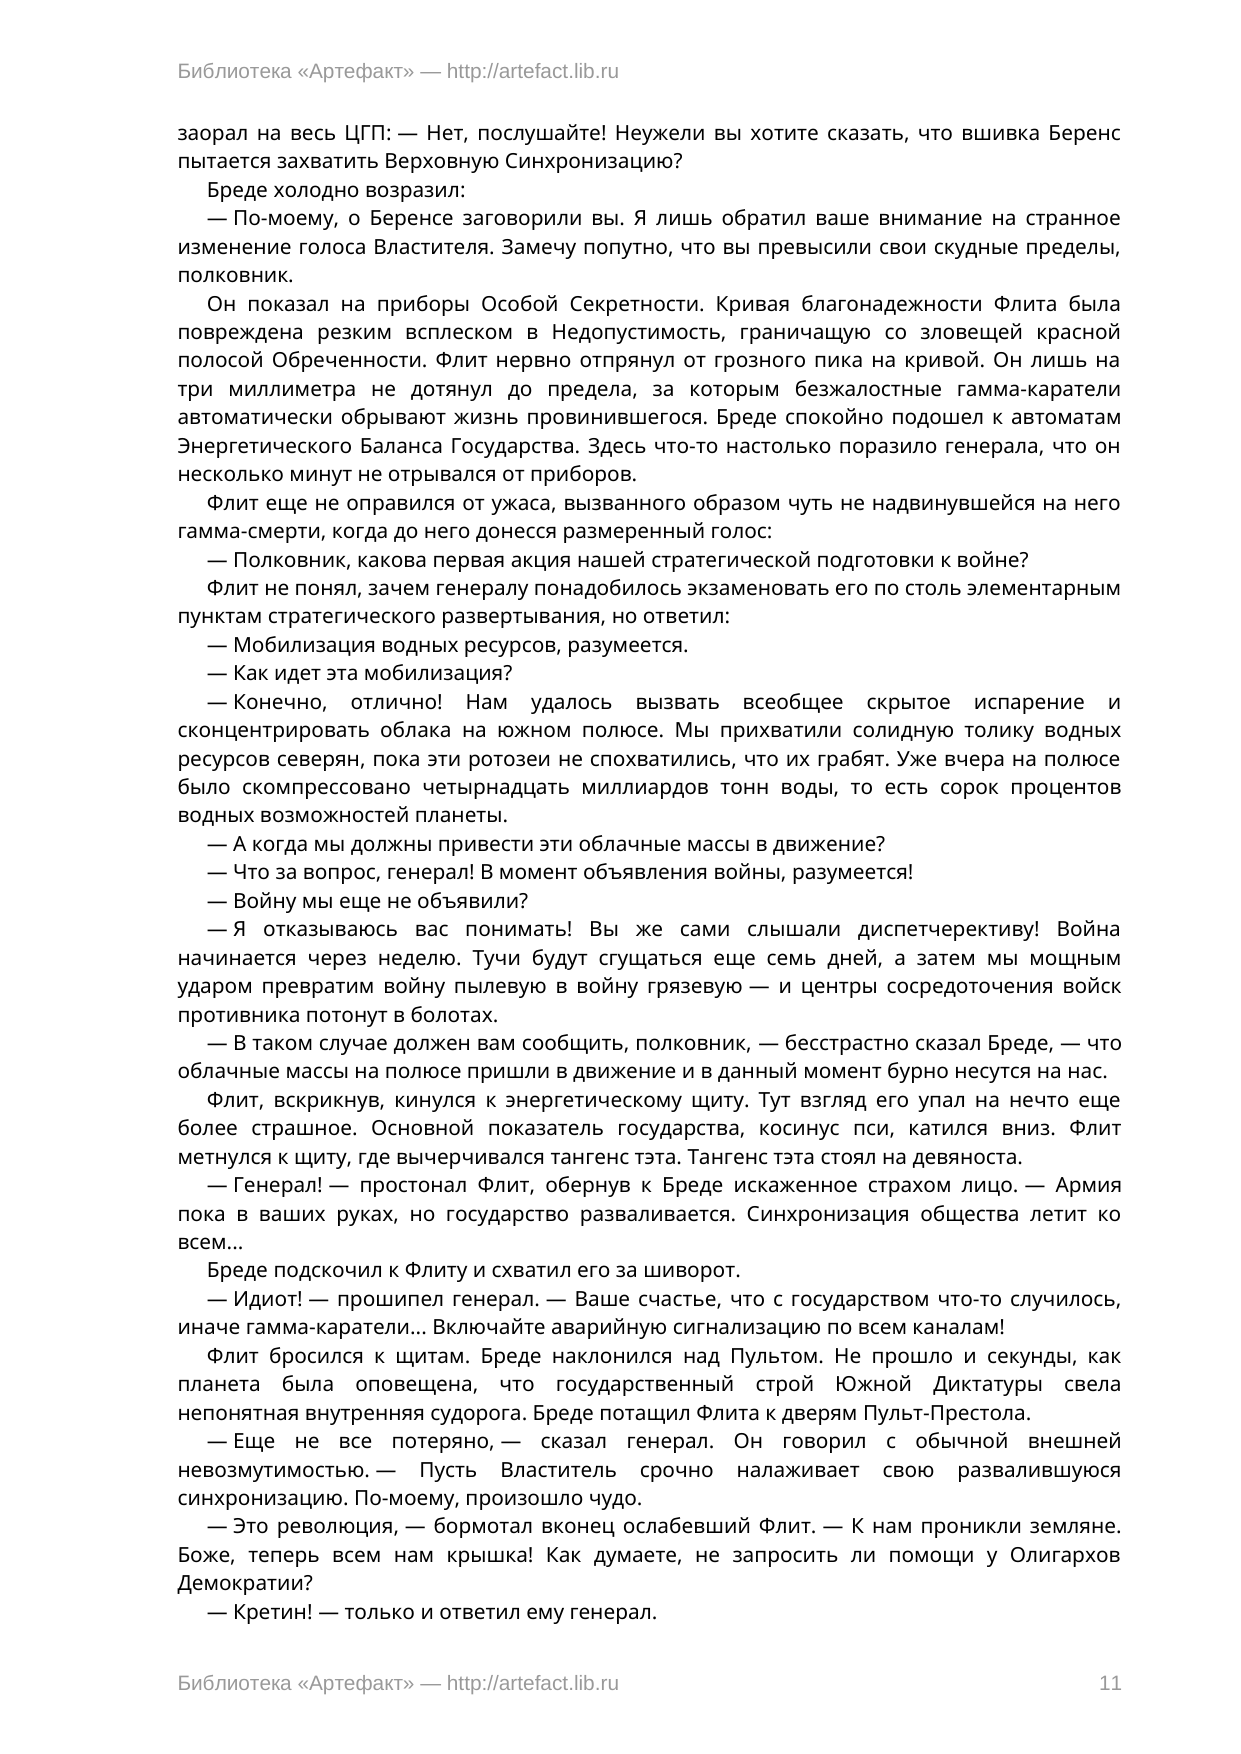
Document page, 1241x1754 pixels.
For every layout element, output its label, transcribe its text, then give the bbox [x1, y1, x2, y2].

text — По-моему, о Беренсе заговорили вы. Я лишь обратил ваше внимание на странное изменение голоса Властителя. Замечу попутно, что вы превысили свои скудные пределы, полковник. [177, 203, 1122, 289]
text — Генерал! — простонал Флит, обернув к Бреде искаженное страхом лицо. — Армия пока в ваших руках, но государство разваливается. Синхронизация общества летит ко всем... [177, 1170, 1122, 1256]
text — Мобилизация водных ресурсов, разумеется. [177, 630, 1122, 658]
text — Что за вопрос, генерал! В момент объявления войны, разумеется! [177, 857, 1122, 886]
text Флит еще не оправился от ужаса, вызванного образом чуть не надвинувшейся на него гамма-смерти, когда до него донесся размеренный голос: [177, 488, 1122, 545]
text Флит бросился к щитам. Бреде наклонился над Пультом. Не прошло и секунды, как планета была оповещена, что государственный строй Южной Диктатуры свела непонятная внутренняя судорога. Бреде потащил Флита к дверям Пульт-Престола. [177, 1341, 1122, 1426]
text Бреде холодно возразил: [177, 175, 1122, 203]
text — Как идет эта мобилизация? [177, 658, 1122, 687]
text — Конечно, отлично! Нам удалось вызвать всеобщее скрытое испарение и сконцентрировать облака на южном полюсе. Мы прихватили солидную толику водных ресурсов северян, пока эти ротозеи не спохватились, что их грабят. Уже вчера на полюсе было скомпрессовано четырнадцать миллиардов тонн воды, то есть сорок процентов водных возможностей планеты. [177, 687, 1122, 829]
text — Идиот! — прошипел генерал. — Ваше счастье, что с государством что-то случилось, иначе гамма-каратели... Включайте аварийную сигнализацию по всем каналам! [177, 1284, 1122, 1341]
text — Кретин! — только и ответил ему генерал. [177, 1597, 1122, 1625]
text Флит не понял, зачем генералу понадобилось экзаменовать его по столь элементарным пунктам стратегического развертывания, но ответил: [177, 573, 1122, 630]
text Флит, вскрикнув, кинулся к энергетическому щиту. Тут взгляд его упал на нечто еще более страшное. Основной показатель государства, косинус пси, катился вниз. Флит метнулся к щиту, где вычерчивался тангенс тэта. Тангенс тэта стоял на девяноста. [177, 1085, 1122, 1170]
text — Это революция, — бормотал вконец ослабевший Флит. — К нам проникли земляне. Боже, теперь всем нам крышка! Как думаете, не запросить ли помощи у Олигархов Демократии? [177, 1512, 1122, 1597]
text — Еще не все потеряно, — сказал генерал. Он говорил с обычной внешней невозмутимостью. — Пусть Властитель срочно налаживает свою развалившуюся синхронизацию. По-моему, произошло чудо. [177, 1426, 1122, 1512]
text — Полковник, какова первая акция нашей стратегической подготовки к войне? [177, 545, 1122, 573]
text — Я отказываюсь вас понимать! Вы же сами слышали диспетчерективу! Война начинается через неделю. Тучи будут сгущаться еще семь дней, а затем мы мощным ударом превратим войну пылевую в войну грязевую — и центры сосредоточения войск противника потонут в болотах. [177, 914, 1122, 1028]
text Он показал на приборы Особой Секретности. Кривая благонадежности Флита была повреждена резким всплеском в Недопустимость, граничащую со зловещей красной полосой Обреченности. Флит нервно отпрянул от грозного пика на кривой. Он лишь на три миллиметра не дотянул до предела, за которым безжалостные гамма-каратели автоматически обрывают жизнь провинившегося. Бреде спокойно подошел к автоматам Энергетического Баланса Государства. Здесь что-то настолько поразило генерала, что он несколько минут не отрывался от приборов. [177, 289, 1122, 488]
text — В таком случае должен вам сообщить, полковник, — бесстрастно сказал Бреде, — что облачные массы на полюсе пришли в движение и в данный момент бурно несутся на нас. [177, 1028, 1122, 1085]
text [177, 118, 1122, 175]
text — Войну мы еще не объявили? [177, 886, 1122, 914]
text — А когда мы должны привести эти облачные массы в движение? [177, 829, 1122, 857]
text Бреде подскочил к Флиту и схватил его за шиворот. [177, 1256, 1122, 1284]
